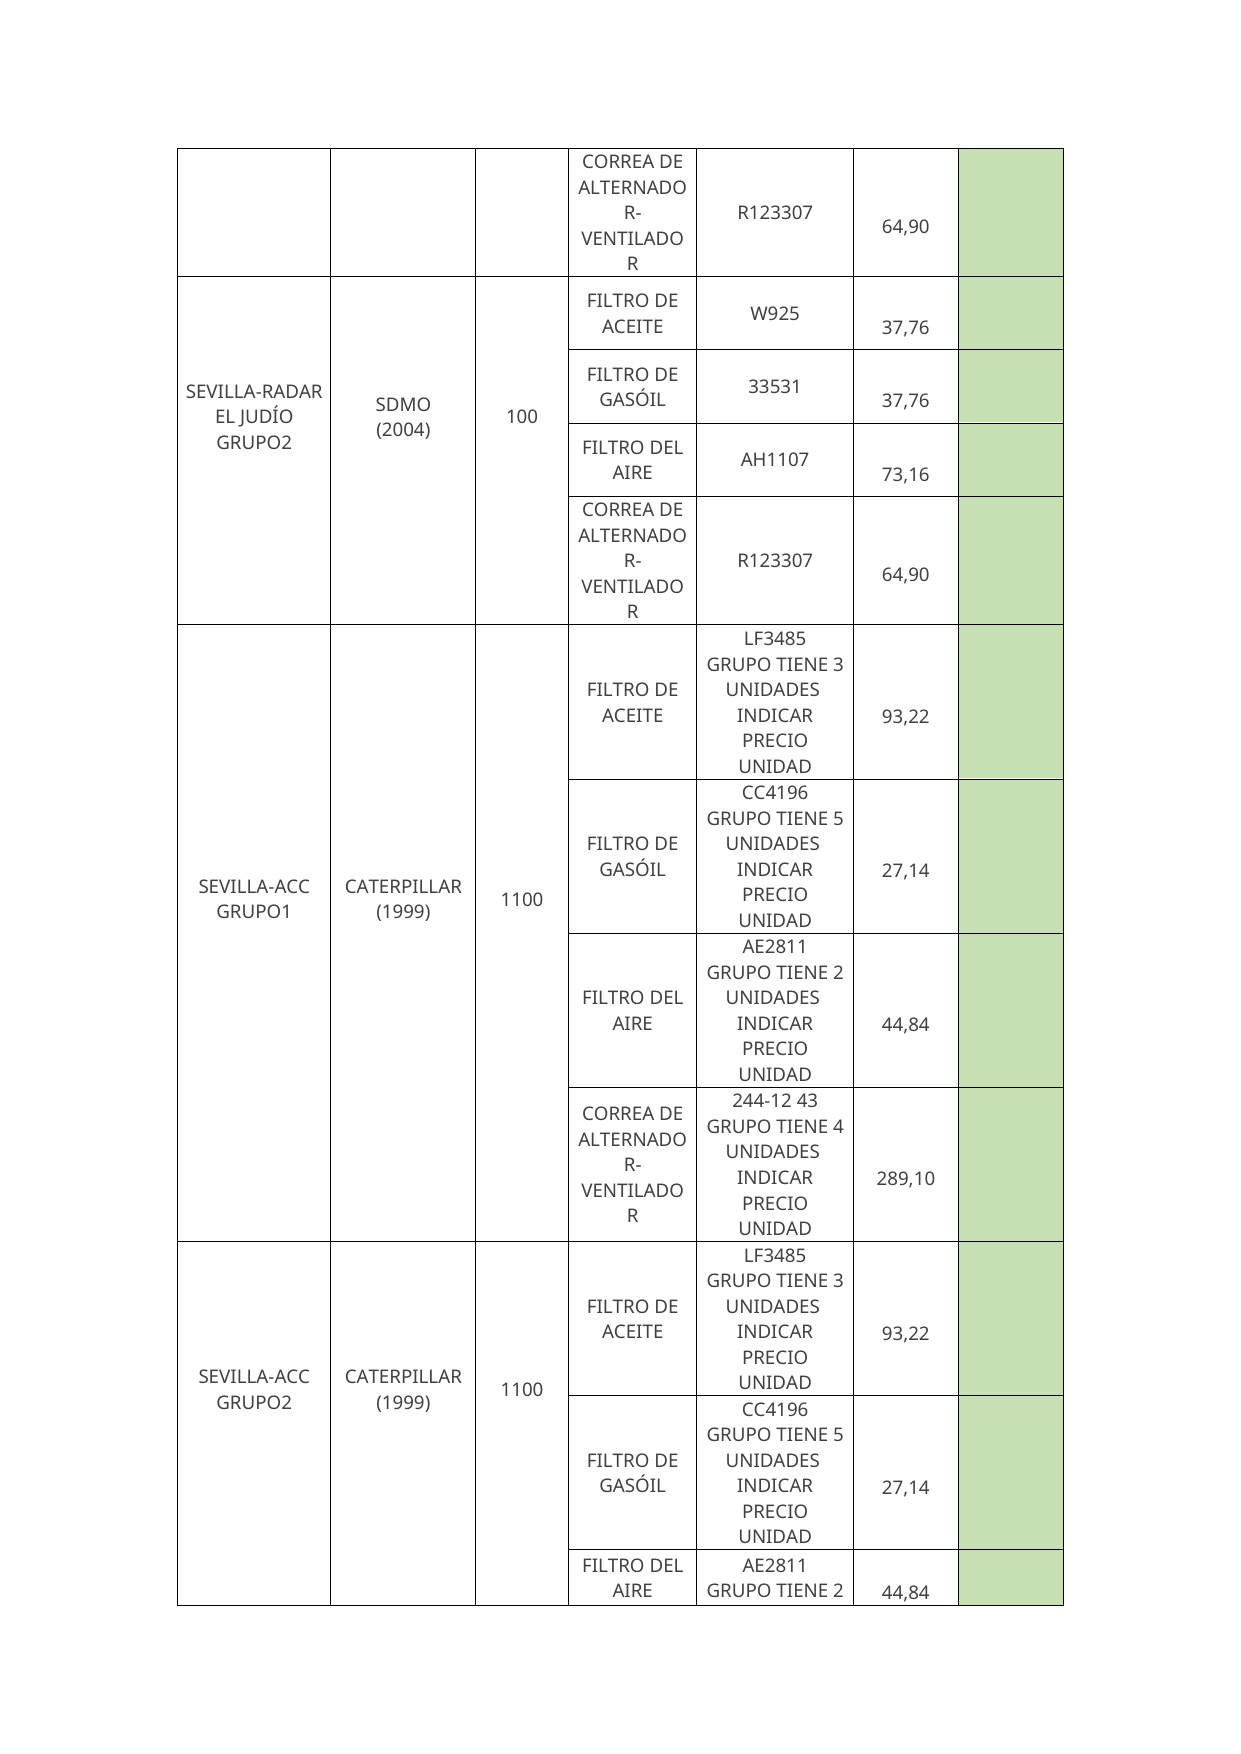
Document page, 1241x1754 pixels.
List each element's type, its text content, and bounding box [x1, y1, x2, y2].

table_cell SEVILLA-ACC GRUPO2 [178, 1242, 330, 1605]
table_cell [959, 497, 1063, 624]
table_cell 93,22 [854, 1242, 958, 1395]
table_cell R123307 [697, 149, 853, 276]
table_cell [959, 149, 1063, 276]
table_cell R123307 [697, 497, 853, 624]
table_cell [959, 934, 1063, 1087]
table_cell [959, 350, 1063, 422]
table_cell SDMO (2004) [331, 277, 475, 624]
table_cell [959, 1396, 1063, 1549]
table_cell AH1107 [697, 424, 853, 496]
table_cell FILTRO DE GASÓIL [569, 350, 696, 422]
table_cell FILTRO DE ACEITE [569, 277, 696, 349]
table_cell 73,16 [854, 424, 958, 496]
table_cell [959, 625, 1063, 778]
table_cell CATERPILLAR (1999) [331, 1242, 475, 1605]
table_cell CC4196 GRUPO TIENE 5 UNIDADES INDICAR PRECIO UNIDAD [697, 780, 853, 933]
table_cell 93,22 [854, 625, 958, 778]
table_cell SEVILLA-ACC GRUPO1 [178, 625, 330, 1241]
table_cell 44,84 [854, 1550, 958, 1605]
table_cell [959, 780, 1063, 933]
table_cell LF3485 GRUPO TIENE 3 UNIDADES INDICAR PRECIO UNIDAD [697, 625, 853, 778]
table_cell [697, 1550, 853, 1605]
table_cell W925 [697, 277, 853, 349]
table_cell FILTRO DEL AIRE [569, 1550, 696, 1605]
table_cell CC4196 GRUPO TIENE 5 UNIDADES INDICAR PRECIO UNIDAD [697, 1396, 853, 1549]
table_cell [959, 1242, 1063, 1395]
table_cell FILTRO DE GASÓIL [569, 1396, 696, 1549]
table_cell 37,76 [854, 350, 958, 422]
table_cell [959, 1088, 1063, 1241]
table_cell 289,10 [854, 1088, 958, 1241]
table_cell 27,14 [854, 1396, 958, 1549]
table_cell 33531 [697, 350, 853, 422]
table_cell SEVILLA-RADAR EL JUDÍO GRUPO2 [178, 277, 330, 624]
table_cell FILTRO DE GASÓIL [569, 780, 696, 933]
table_cell 64,90 [854, 497, 958, 624]
table_cell CATERPILLAR (1999) [331, 625, 475, 1241]
table_cell CORREA DE ALTERNADOR-VENTILADOR [569, 497, 696, 624]
table_cell FILTRO DEL AIRE [569, 934, 696, 1087]
table_cell [959, 1550, 1063, 1605]
table_cell LF3485 GRUPO TIENE 3 UNIDADES INDICAR PRECIO UNIDAD [697, 1242, 853, 1395]
table_cell 44,84 [854, 934, 958, 1087]
table_cell 27,14 [854, 780, 958, 933]
table_cell FILTRO DEL AIRE [569, 424, 696, 496]
table_cell 37,76 [854, 277, 958, 349]
table_cell 1100 [476, 1242, 568, 1605]
table_cell FILTRO DE ACEITE [569, 625, 696, 778]
table_cell CORREA DE ALTERNADOR-VENTILADOR [569, 1088, 696, 1241]
table_cell 1100 [476, 625, 568, 1241]
table_cell FILTRO DE ACEITE [569, 1242, 696, 1395]
table_cell 64,90 [854, 149, 958, 276]
table_cell [959, 277, 1063, 349]
table_cell CORREA DE ALTERNADOR-VENTILADOR [569, 149, 696, 276]
table_cell 100 [476, 277, 568, 624]
table_cell 244-12 43 GRUPO TIENE 4 UNIDADES INDICAR PRECIO UNIDAD [697, 1088, 853, 1241]
table_cell AE2811 GRUPO TIENE 2 UNIDADES INDICAR PRECIO UNIDAD [697, 934, 853, 1087]
table_cell [959, 424, 1063, 496]
